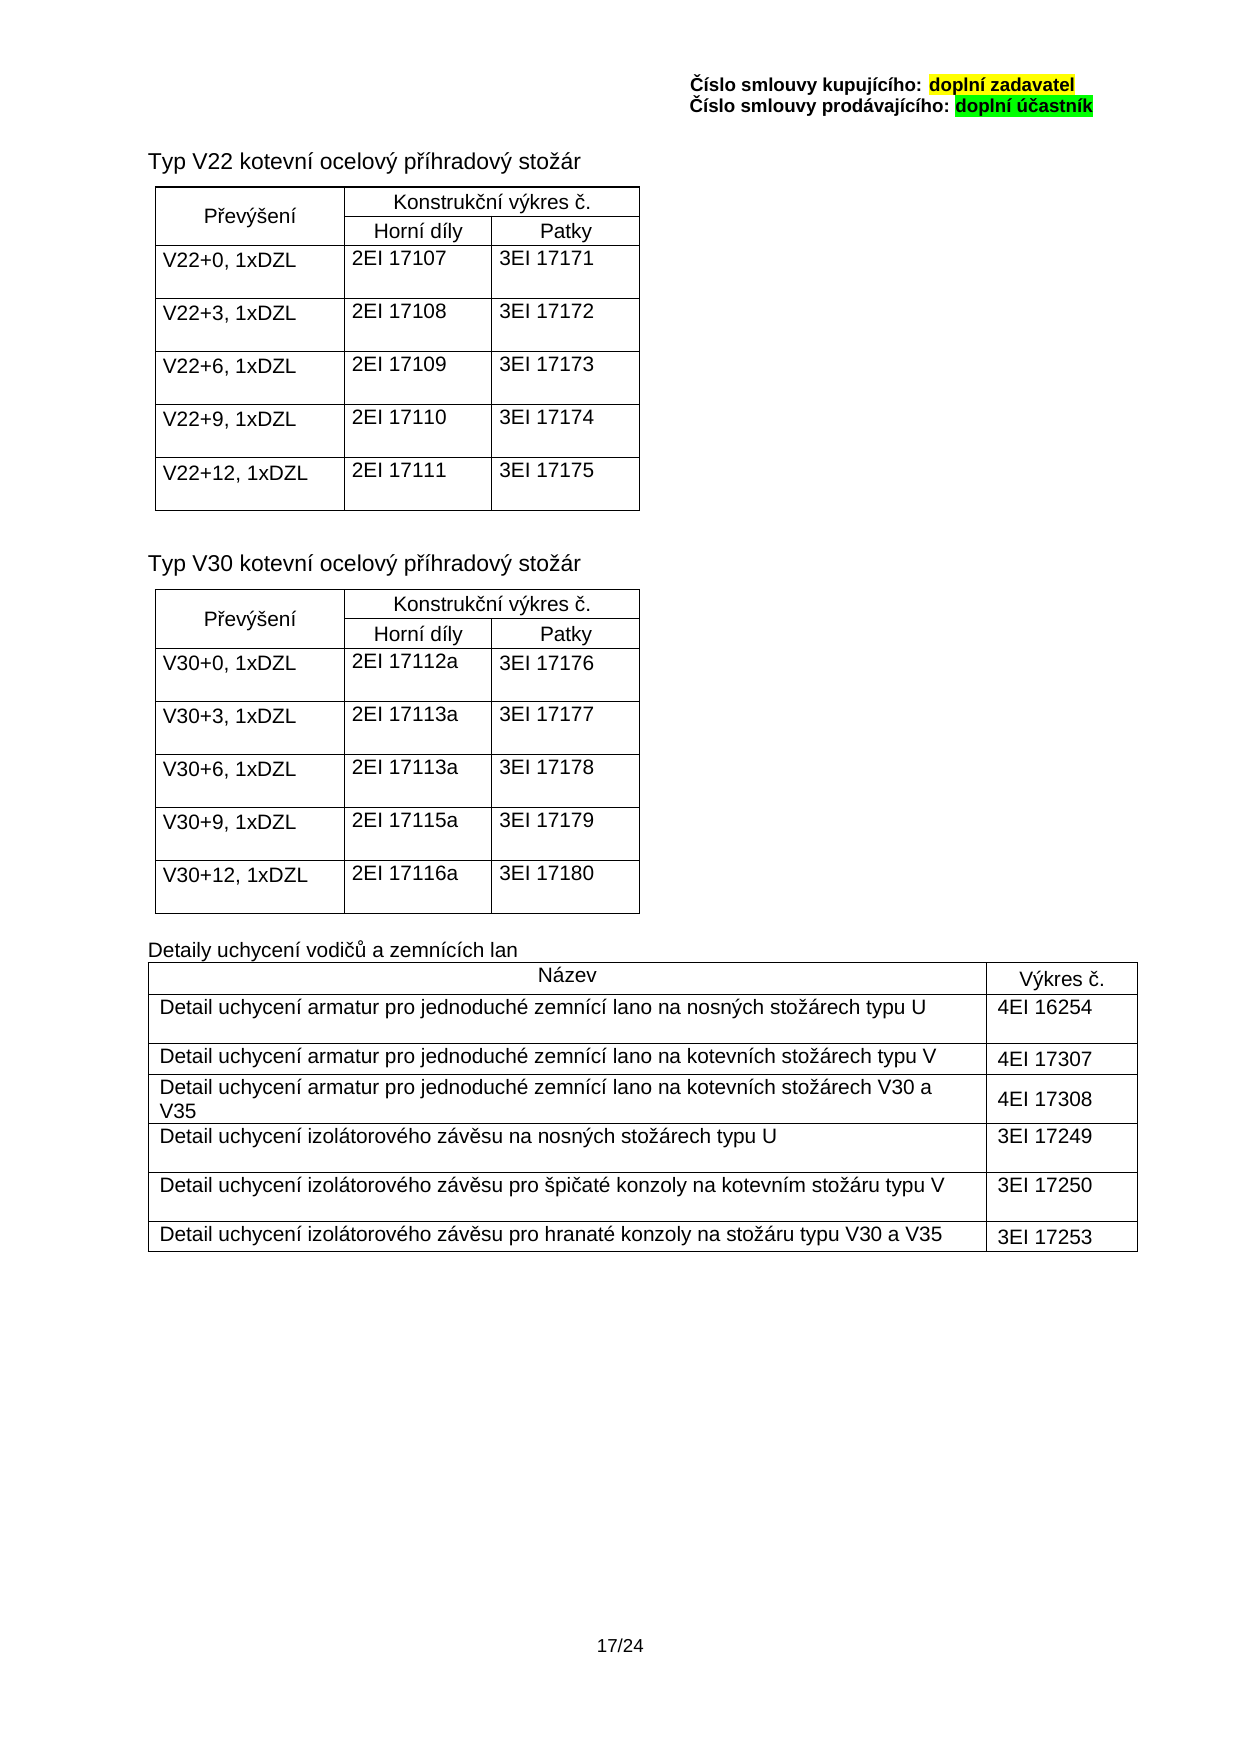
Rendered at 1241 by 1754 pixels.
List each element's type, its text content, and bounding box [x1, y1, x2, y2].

table_cell 3EI 17171 [492, 246, 639, 298]
table_cell Detail uchycení izolátorového závěsu pro hranaté konzoly na stožáru typu V30 a V35 [149, 1222, 986, 1251]
table_cell Horní díly [345, 217, 491, 245]
table_cell 3EI 17177 [492, 702, 639, 754]
table_cell V22+6, 1xDZL [156, 352, 344, 404]
table_cell 2EI 17115a [345, 808, 491, 860]
table_header Výkres č. [987, 963, 1137, 994]
table_cell 2EI 17116a [345, 861, 491, 913]
table_cell 2EI 17107 [345, 246, 491, 298]
table_cell 3EI 17253 [987, 1222, 1137, 1251]
table_cell 3EI 17180 [492, 861, 639, 913]
table_header Převýšení [156, 590, 344, 647]
table_header Převýšení [156, 188, 344, 245]
table_cell Detail uchycení izolátorového závěsu pro špičaté konzoly na kotevním stožáru typu V [149, 1173, 986, 1221]
table_cell 4EI 17308 [987, 1075, 1137, 1123]
table_cell 2EI 17113a [345, 702, 491, 754]
table_header Konstrukční výkres č. [345, 188, 639, 216]
text Typ V30 kotevní ocelový příhradový stožár [148, 550, 1093, 577]
table_cell V30+0, 1xDZL [156, 649, 344, 701]
text Typ V22 kotevní ocelový příhradový stožár [148, 148, 1093, 174]
table_cell 3EI 17250 [987, 1173, 1137, 1221]
table_cell 4EI 16254 [987, 995, 1137, 1043]
table_cell 3EI 17175 [492, 458, 639, 510]
table_cell 4EI 17307 [987, 1044, 1137, 1074]
table_cell V22+9, 1xDZL [156, 405, 344, 457]
table_cell V22+3, 1xDZL [156, 299, 344, 351]
table_cell V30+12, 1xDZL [156, 861, 344, 913]
table_cell 3EI 17178 [492, 755, 639, 807]
table_cell Horní díly [345, 619, 491, 647]
table_cell 2EI 17110 [345, 405, 491, 457]
text Detaily uchycení vodičů a zemnících lan [148, 938, 1093, 962]
table_cell 2EI 17111 [345, 458, 491, 510]
table_cell Detail uchycení armatur pro jednoduché zemnící lano na kotevních stožárech V30 a V35 [149, 1075, 986, 1123]
table_cell 3EI 17249 [987, 1124, 1137, 1172]
table_cell V22+12, 1xDZL [156, 458, 344, 510]
table_cell 3EI 17179 [492, 808, 639, 860]
table_cell 2EI 17108 [345, 299, 491, 351]
table_cell Patky [492, 619, 639, 647]
table_cell 3EI 17174 [492, 405, 639, 457]
table_cell V30+9, 1xDZL [156, 808, 344, 860]
table_cell V30+6, 1xDZL [156, 755, 344, 807]
table_cell Detail uchycení armatur pro jednoduché zemnící lano na nosných stožárech typu U [149, 995, 986, 1043]
table_cell 2EI 17109 [345, 352, 491, 404]
table_cell 3EI 17173 [492, 352, 639, 404]
table_cell Detail uchycení armatur pro jednoduché zemnící lano na kotevních stožárech typu V [149, 1044, 986, 1074]
table_header Název [149, 963, 986, 994]
table_cell 2EI 17113a [345, 755, 491, 807]
table_cell V22+0, 1xDZL [156, 246, 344, 298]
table_cell 3EI 17176 [492, 649, 639, 701]
table_cell 3EI 17172 [492, 299, 639, 351]
table_cell V30+3, 1xDZL [156, 702, 344, 754]
table_cell Patky [492, 217, 639, 245]
table_cell 2EI 17112a [345, 649, 491, 701]
table_cell Detail uchycení izolátorového závěsu na nosných stožárech typu U [149, 1124, 986, 1172]
table_header Konstrukční výkres č. [345, 590, 639, 618]
